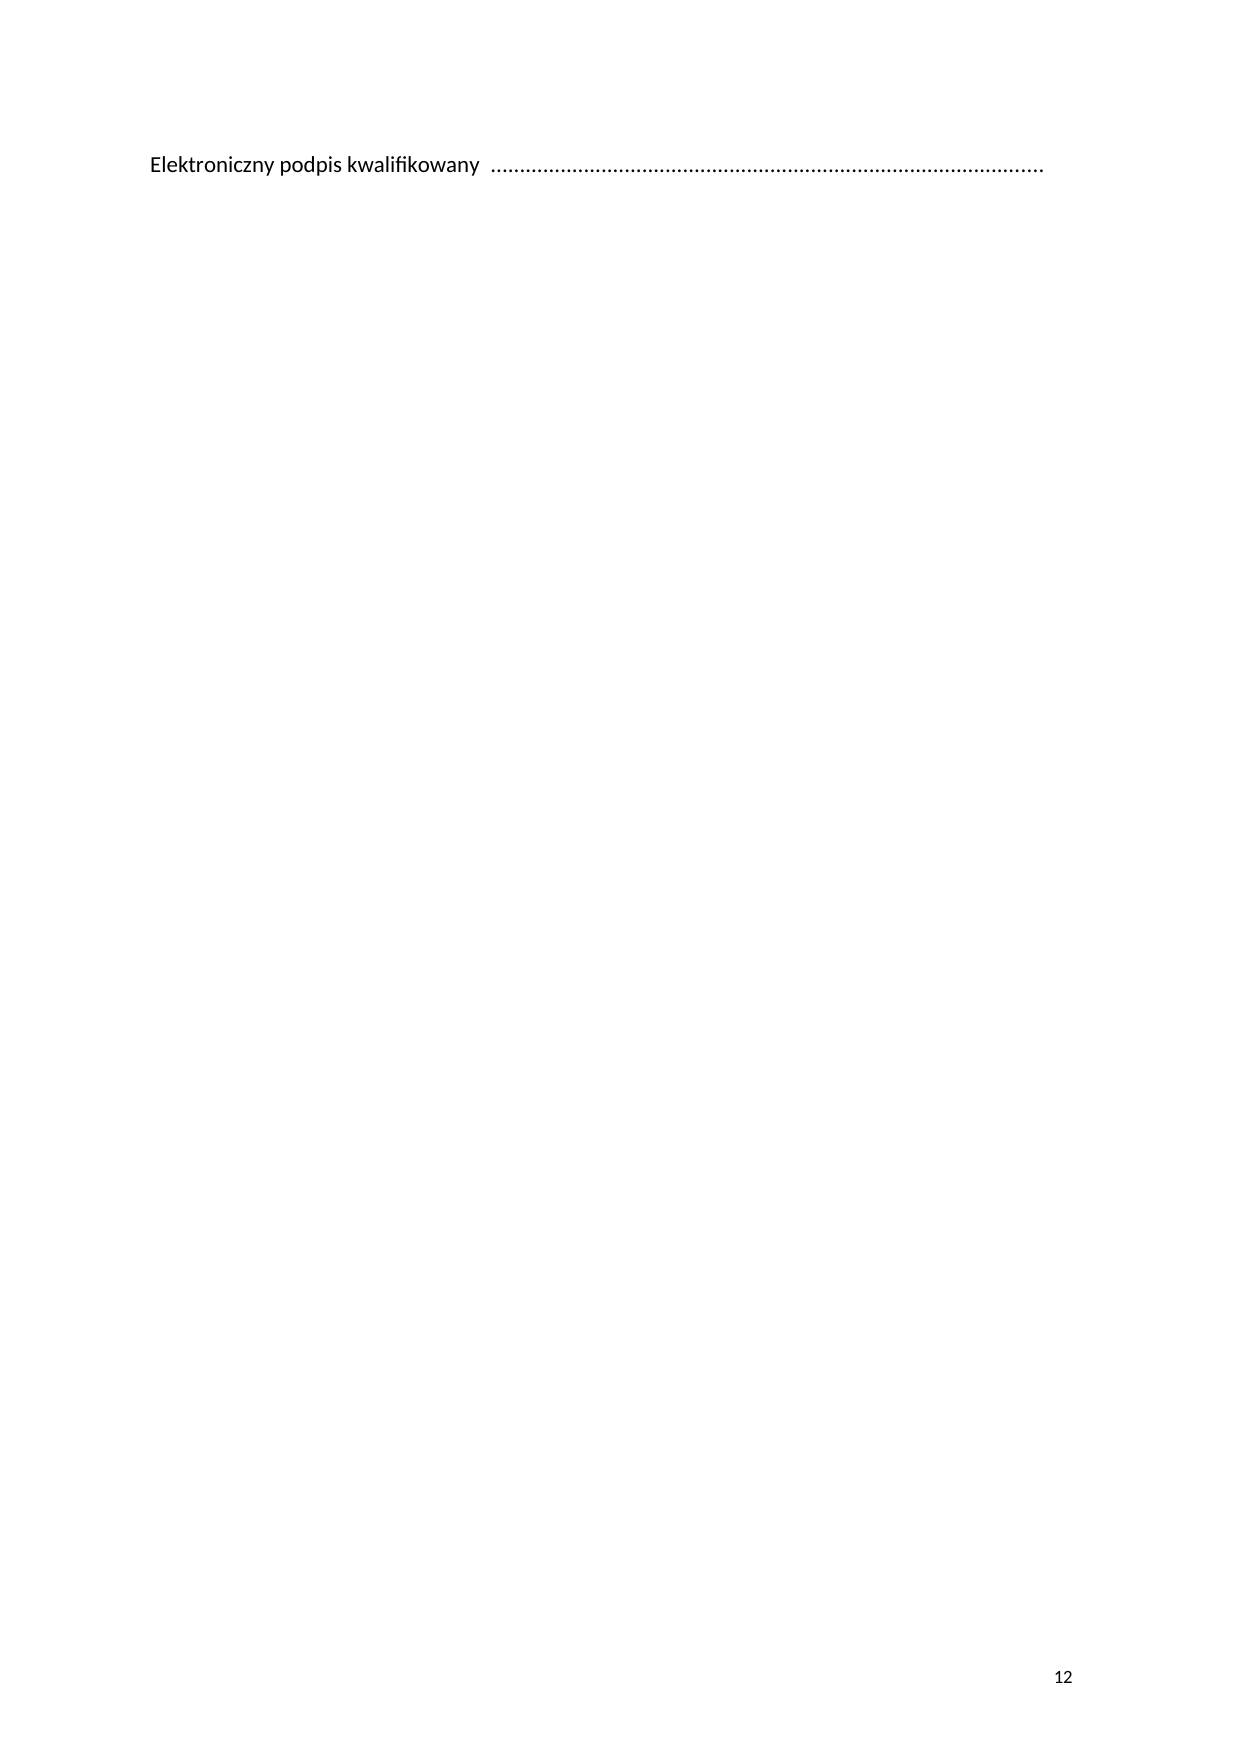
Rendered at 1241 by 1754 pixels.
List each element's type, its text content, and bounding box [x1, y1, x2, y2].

text Elektroniczny podpis kwalifikowany [150, 150, 1053, 178]
